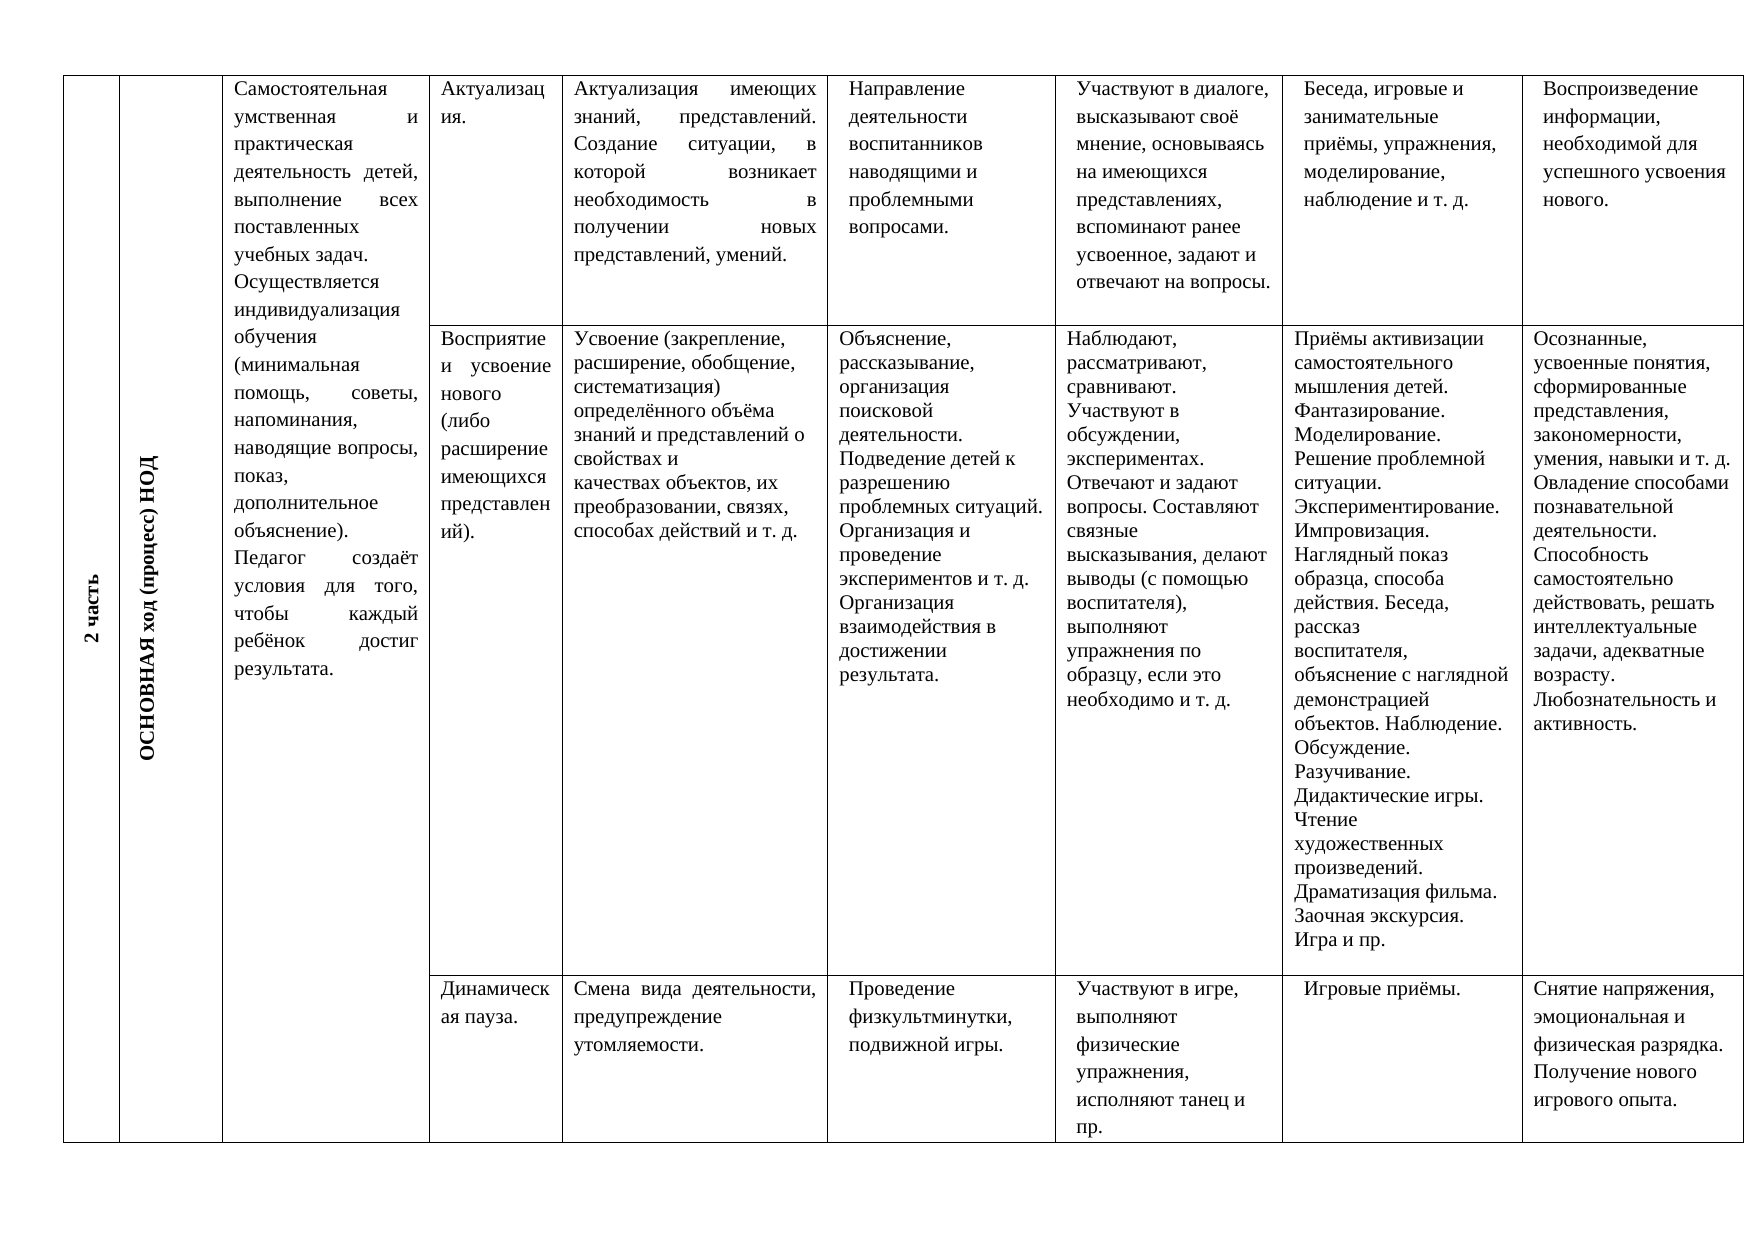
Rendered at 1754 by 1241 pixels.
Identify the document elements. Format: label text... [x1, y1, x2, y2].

table_cell Смена вида деятельности, предупреждение утомляемости. [563, 976, 827, 1142]
table_cell Снятие напряжения, эмоциональная и физическая разрядка. Получение нового игрового опыта. [1523, 976, 1743, 1142]
table_cell ОСНОВНАЯ ход (процесс) НОД [120, 76, 222, 1142]
table_cell Актуализация. [430, 76, 562, 324]
table_cell Наблюдают, рассматривают, сравнивают. Участвуют в обсуждении, экспериментах. Отвечают и задают вопросы. Составляют связные высказывания, делают выводы (с помощью воспитателя), выполняют упражнения по образцу, если это необходимо и т. д. [1056, 326, 1282, 975]
table_cell Усвоение (закрепление, расширение, обобщение, систематизация) определённого объёма знаний и представлений о свойствах и качествах объектов, их преобразовании, связях, способах действий и т. д. [563, 326, 827, 975]
table_cell Участвуют в игре, выполняют физические упражнения, исполняют танец и пр. [1056, 976, 1282, 1142]
table_cell Восприятие и усвоение нового (либо расширение имеющихся представлений). [430, 326, 562, 975]
table_cell Осознанные, усвоенные понятия, сформированные представления, закономерности, умения, навыки и т. д. Овладение способами познавательной деятельности. Способность самостоятельно действовать, решать интеллектуальные задачи, адекватные возрасту. Любознательность и активность. [1523, 326, 1743, 975]
table_cell Актуализация имеющих знаний, представлений. Создание ситуации, в которой возникает необходимость в получении новых представлений, умений. [563, 76, 827, 324]
table_cell Воспроизведение информации, необходимой для успешного усвоения нового. [1523, 76, 1743, 324]
table_cell Объяснение, рассказывание, организация поисковой деятельности. Подведение детей к разрешению проблемных ситуаций. Организация и проведение экспериментов и т. д. Организация взаимодействия в достижении результата. [828, 326, 1055, 975]
table_cell Направление деятельности воспитанников наводящими и проблемными вопросами. [828, 76, 1055, 324]
table_cell Динамическая пауза. [430, 976, 562, 1142]
table_cell Приёмы активизации самостоятельного мышления детей. Фантазирование. Моделирование. Решение проблемной ситуации. Экспериментирование. Импровизация. Наглядный показ образца, способа действия. Беседа, рассказ воспитателя, объяснение с наглядной демонстрацией объектов. Наблюдение. Обсуждение. Разучивание. Дидактические игры. Чтение художественных произведений. Драматизация фильма. Заочная экскурсия. Игра и пр. [1283, 326, 1522, 975]
table_cell Игровые приёмы. [1283, 976, 1522, 1142]
table_cell 2 часть [64, 76, 119, 1142]
table_cell Участвуют в диалоге, высказывают своё мнение, основываясь на имеющихся представлениях, вспоминают ранее усвоенное, задают и отвечают на вопросы. [1056, 76, 1282, 324]
table_cell Беседа, игровые и занимательные приёмы, упражнения, моделирование, наблюдение и т. д. [1283, 76, 1522, 324]
table_cell Проведение физкультминутки, подвижной игры. [828, 976, 1055, 1142]
table_cell Самостоятельная умственная и практическая деятельность детей, выполнение всех поставленных учебных задач. Осуществляется индивидуализация обучения (минимальная помощь, советы, напоминания, наводящие вопросы, показ, дополнительное объяснение). Педагог создаёт условия для того, чтобы каждый ребёнок достиг результата. [223, 76, 429, 1142]
